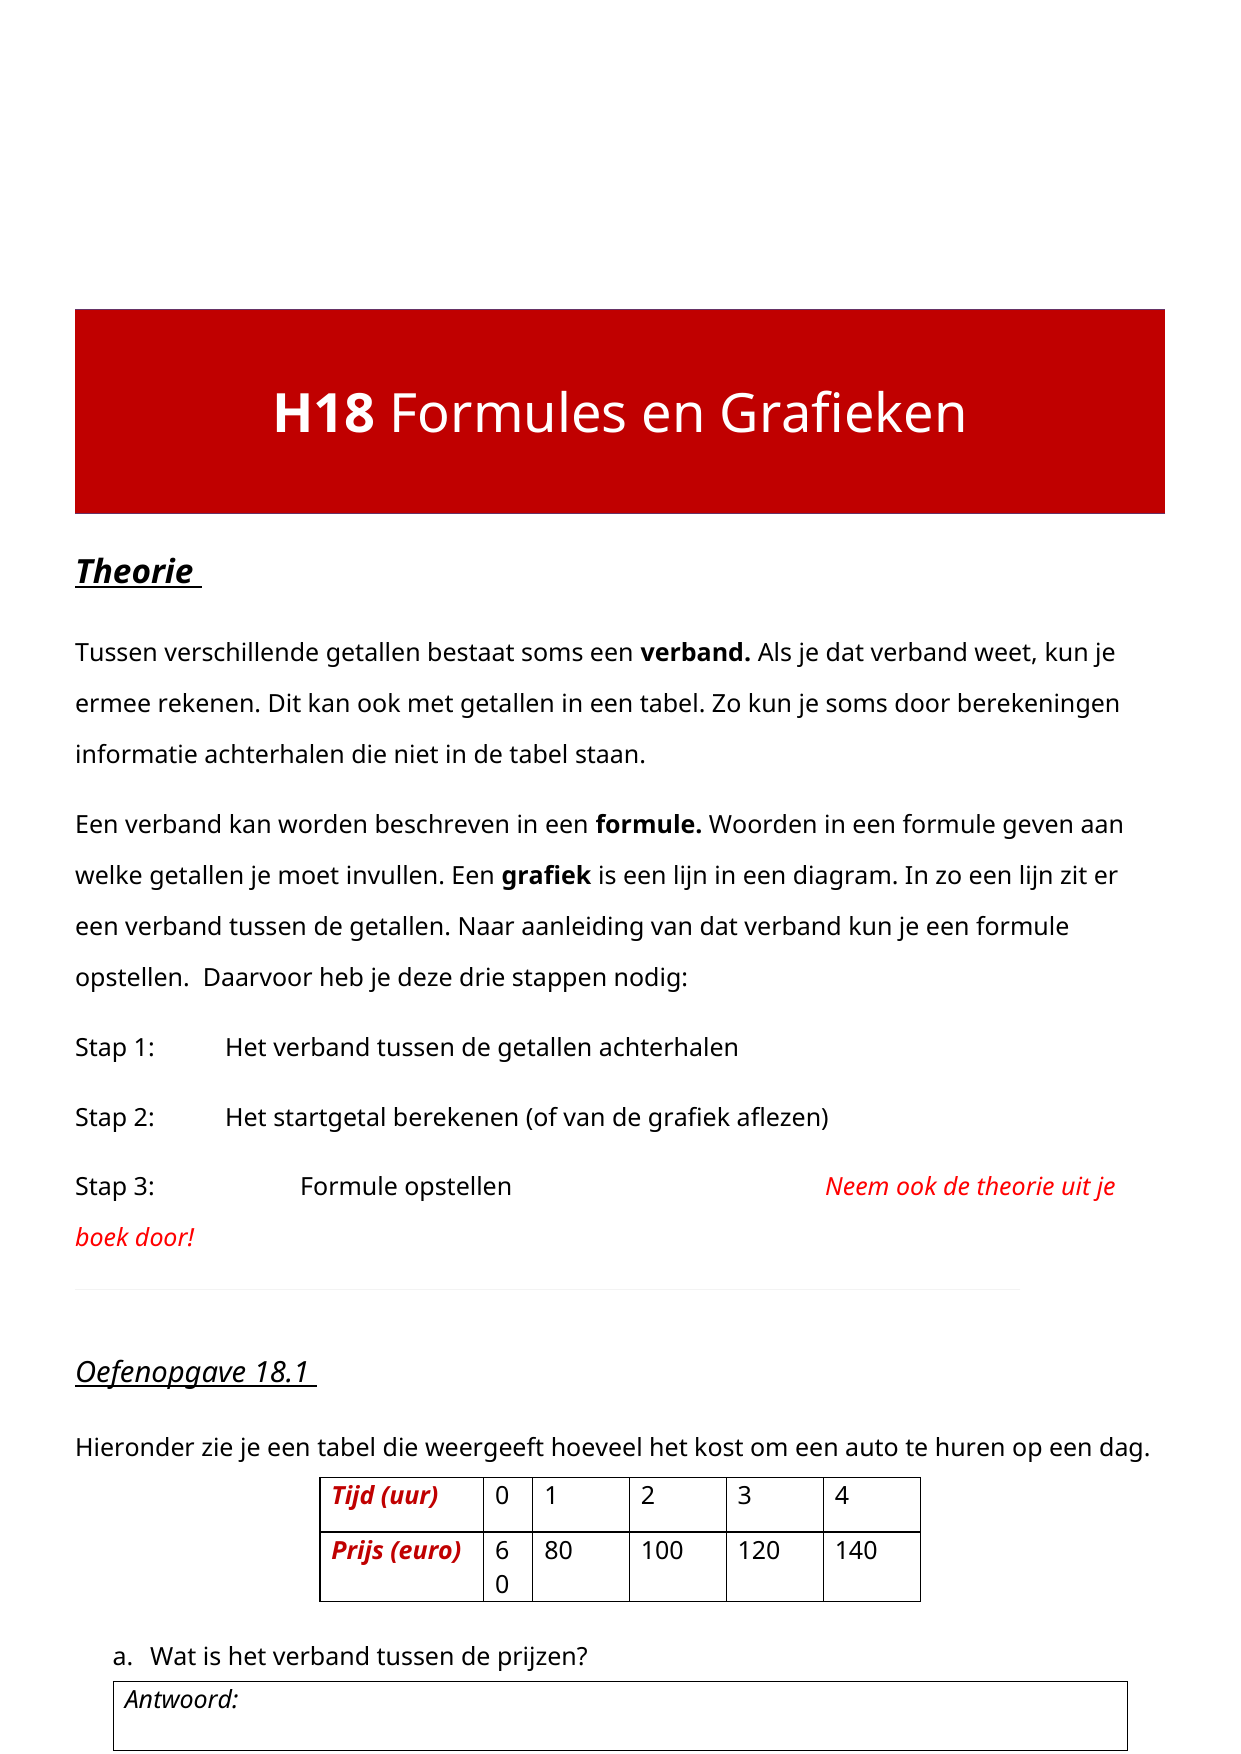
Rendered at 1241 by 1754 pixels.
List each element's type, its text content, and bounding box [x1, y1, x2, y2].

table_header Tijd (uur) [321, 1478, 483, 1531]
table_header Antwoord: [114, 1682, 1127, 1750]
text Stap 2: Het startgetal berekenen (of van de grafiek aflezen) [75, 1099, 1165, 1133]
table_header 2 [630, 1478, 726, 1531]
table_header 4 [824, 1478, 920, 1531]
text Hieronder zie je een tabel die weergeeft hoeveel het kost om een auto te huren op een dag. [75, 1429, 1165, 1463]
list Wat is het verband tussen de prijzen? [112, 1639, 1165, 1673]
table_cell Prijs (euro) [321, 1533, 483, 1601]
table_cell 140 [824, 1533, 920, 1601]
text Oefenopgave 18.1 [75, 1351, 1165, 1391]
text Tussen verschillende getallen bestaat soms een verband. Als je dat verband weet, kun je ermee rekenen. Dit kan ook met getallen in een tabel. Zo kun je soms door berekeningen informatie achterhalen die niet in de tabel staan. [75, 634, 1165, 771]
table_header 3 [727, 1478, 823, 1531]
table_header 0 [484, 1478, 532, 1531]
text Een verband kan worden beschreven in een formule. Woorden in een formule geven aan welke getallen je moet invullen. Een grafiek is een lijn in een diagram. In zo een lijn zit er een verband tussen de getallen. Naar aanleiding van dat verband kun je een formule opstellen. Daarvoor heb je deze drie stappen nodig: [75, 806, 1165, 994]
subtitle H18 Formules en Grafieken [75, 310, 1165, 513]
text Theorie [75, 548, 1165, 593]
table_cell 80 [533, 1533, 629, 1601]
table_cell 60 [484, 1533, 532, 1601]
table_cell 120 [727, 1533, 823, 1601]
table_cell 100 [630, 1533, 726, 1601]
text Stap 1: Het verband tussen de getallen achterhalen [75, 1029, 1165, 1063]
table_header 1 [533, 1478, 629, 1531]
text Stap 3: Formule opstellen Neem ook de theorie uit je boek door! [75, 1169, 1165, 1254]
